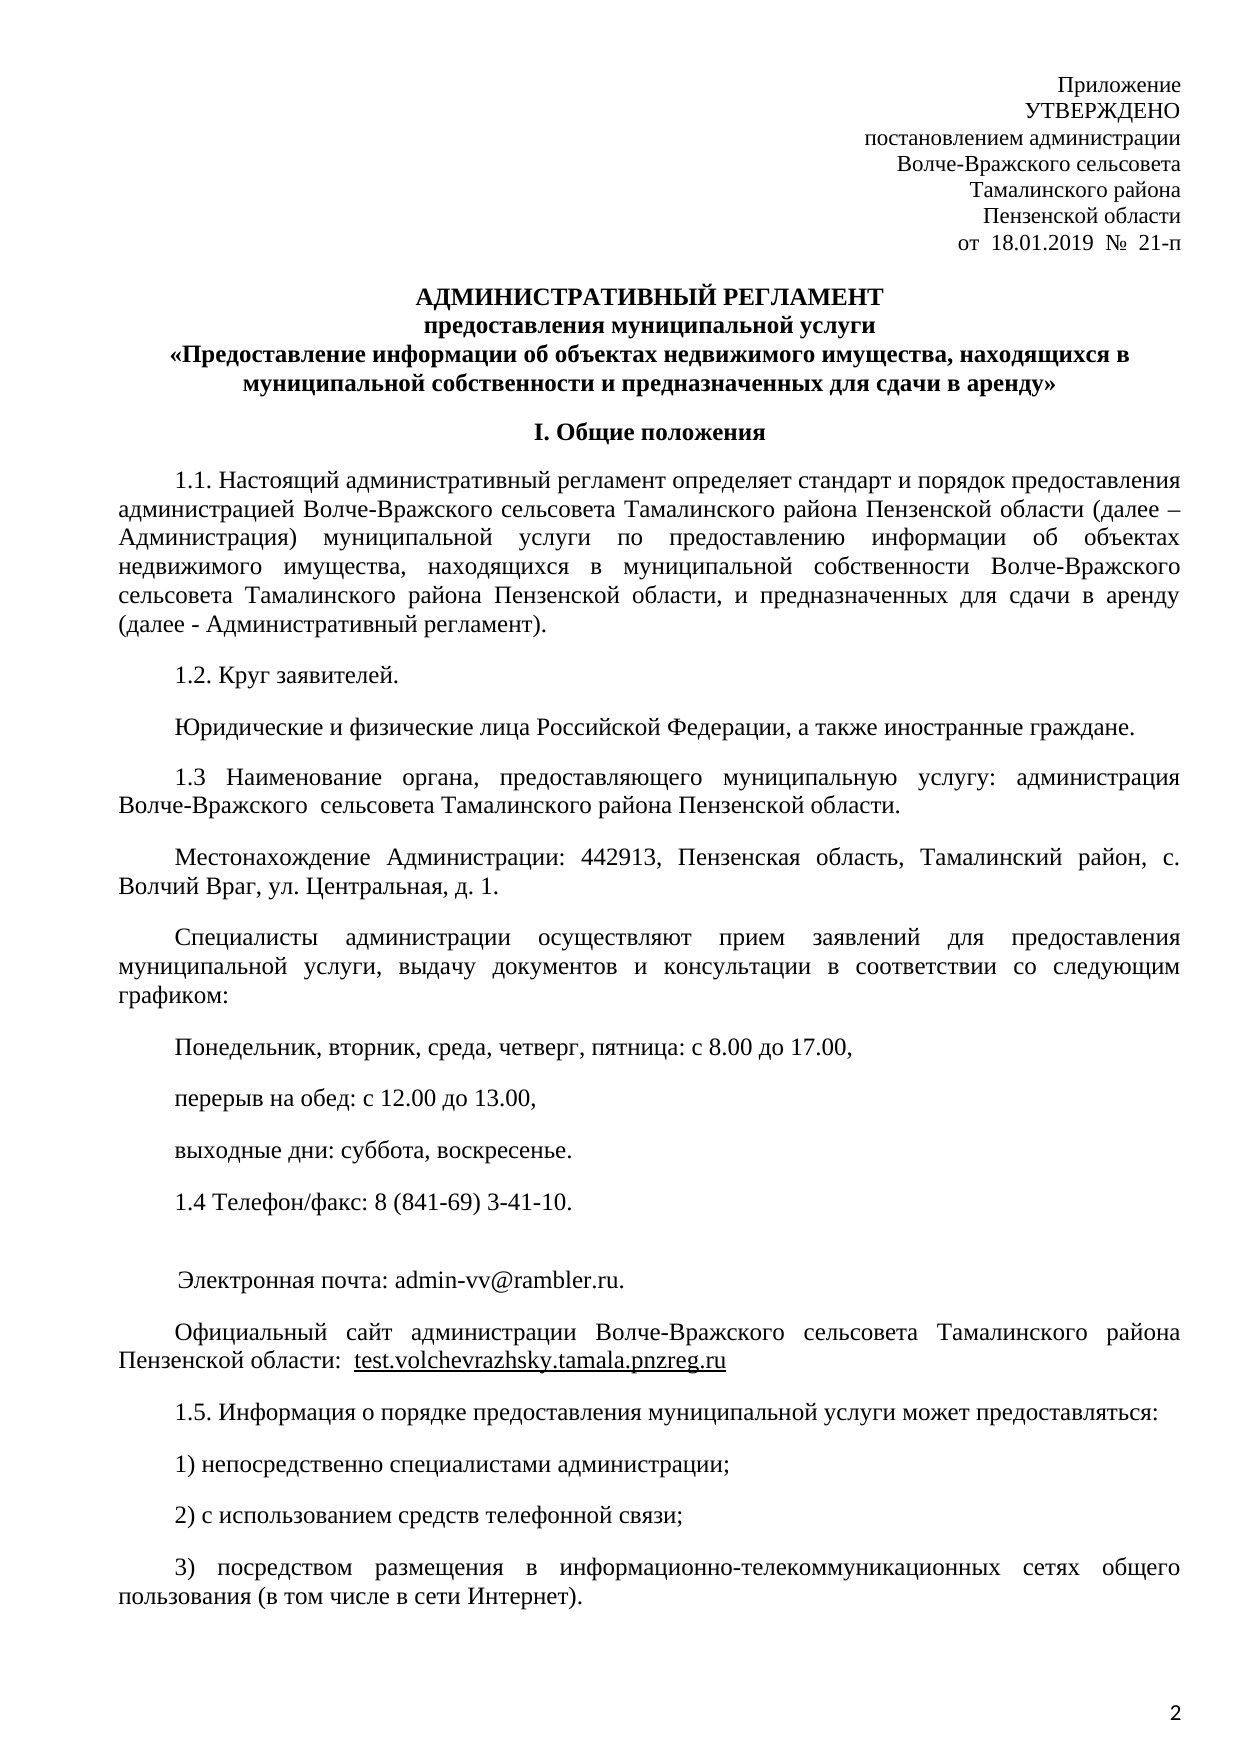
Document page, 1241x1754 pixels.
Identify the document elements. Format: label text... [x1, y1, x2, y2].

text от 18.01.2019 № 21-п [118, 229, 1181, 255]
text Электронная почта: admin-vv@rambler.ru. [118, 1265, 1181, 1294]
text 3) посредством размещения в информационно-телекоммуникационных сетях общего пользования (в том числе в сети Интернет). [118, 1552, 1181, 1609]
text 1.4 Телефон/факс: 8 (841-69) 3-41-10. [118, 1187, 1181, 1215]
text Специалисты администрации осуществляют прием заявлений для предоставления муниципальной услуги, выдачу документов и консультации в соответствии со следующим графиком: [118, 922, 1181, 1009]
text Официальный сайт администрации Волче-Вражского сельсовета Тамалинского района Пензенской области: test.volchevrazhsky.tamala.pnzreg.ru [118, 1317, 1181, 1374]
text выходные дни: суббота, воскресенье. [118, 1135, 1181, 1164]
text Юридические и физические лица Российской Федерации, а также иностранные граждане. [118, 712, 1181, 741]
text 1.5. Информация о порядке предоставления муниципальной услуги может предоставляться: [118, 1397, 1181, 1426]
text УТВЕРЖДЕНО [118, 97, 1181, 123]
text АДМИНИСТРАТИВНЫЙ РЕГЛАМЕНТ предоставления муниципальной услуги [118, 282, 1181, 339]
text Тамалинского района [118, 176, 1181, 203]
text Волче-Вражского сельсовета [118, 150, 1181, 176]
text 1.1. Настоящий административный регламент определяет стандарт и порядок предоставления администрацией Волче-Вражского сельсовета Тамалинского района Пензенской области (далее – Администрация) муниципальной услуги по предоставлению информации об объектах недвижимого имущества, находящихся в муниципальной собственности Волче-Вражского сельсовета Тамалинского района Пензенской области, и предназначенных для сдачи в аренду (далее - Административный регламент). [118, 465, 1181, 637]
title I. Общие положения [118, 417, 1181, 446]
text постановлением администрации [118, 123, 1181, 150]
text Понедельник, вторник, среда, четверг, пятница: с 8.00 до 17.00, [118, 1032, 1181, 1060]
text 1.3 Наименование органа, предоставляющего муниципальную услугу: администрация Волче-Вражского сельсовета Тамалинского района Пензенской области. [118, 762, 1181, 819]
text перерыв на обед: с 12.00 до 13.00, [118, 1083, 1181, 1112]
text Местонахождение Администрации: 442913, Пензенская область, Тамалинский район, с. Волчий Враг, ул. Центральная, д. 1. [118, 842, 1181, 899]
text Пензенской области [118, 203, 1181, 229]
text 1) непосредственно специалистами администрации; [118, 1449, 1181, 1477]
text «Предоставление информации об объектах недвижимого имущества, находящихся в муниципальной собственности и предназначенных для сдачи в аренду» [118, 339, 1181, 397]
text 1.2. Круг заявителей. [118, 660, 1181, 689]
text 2) с использованием средств телефонной связи; [118, 1500, 1181, 1529]
text Приложение [118, 71, 1181, 97]
